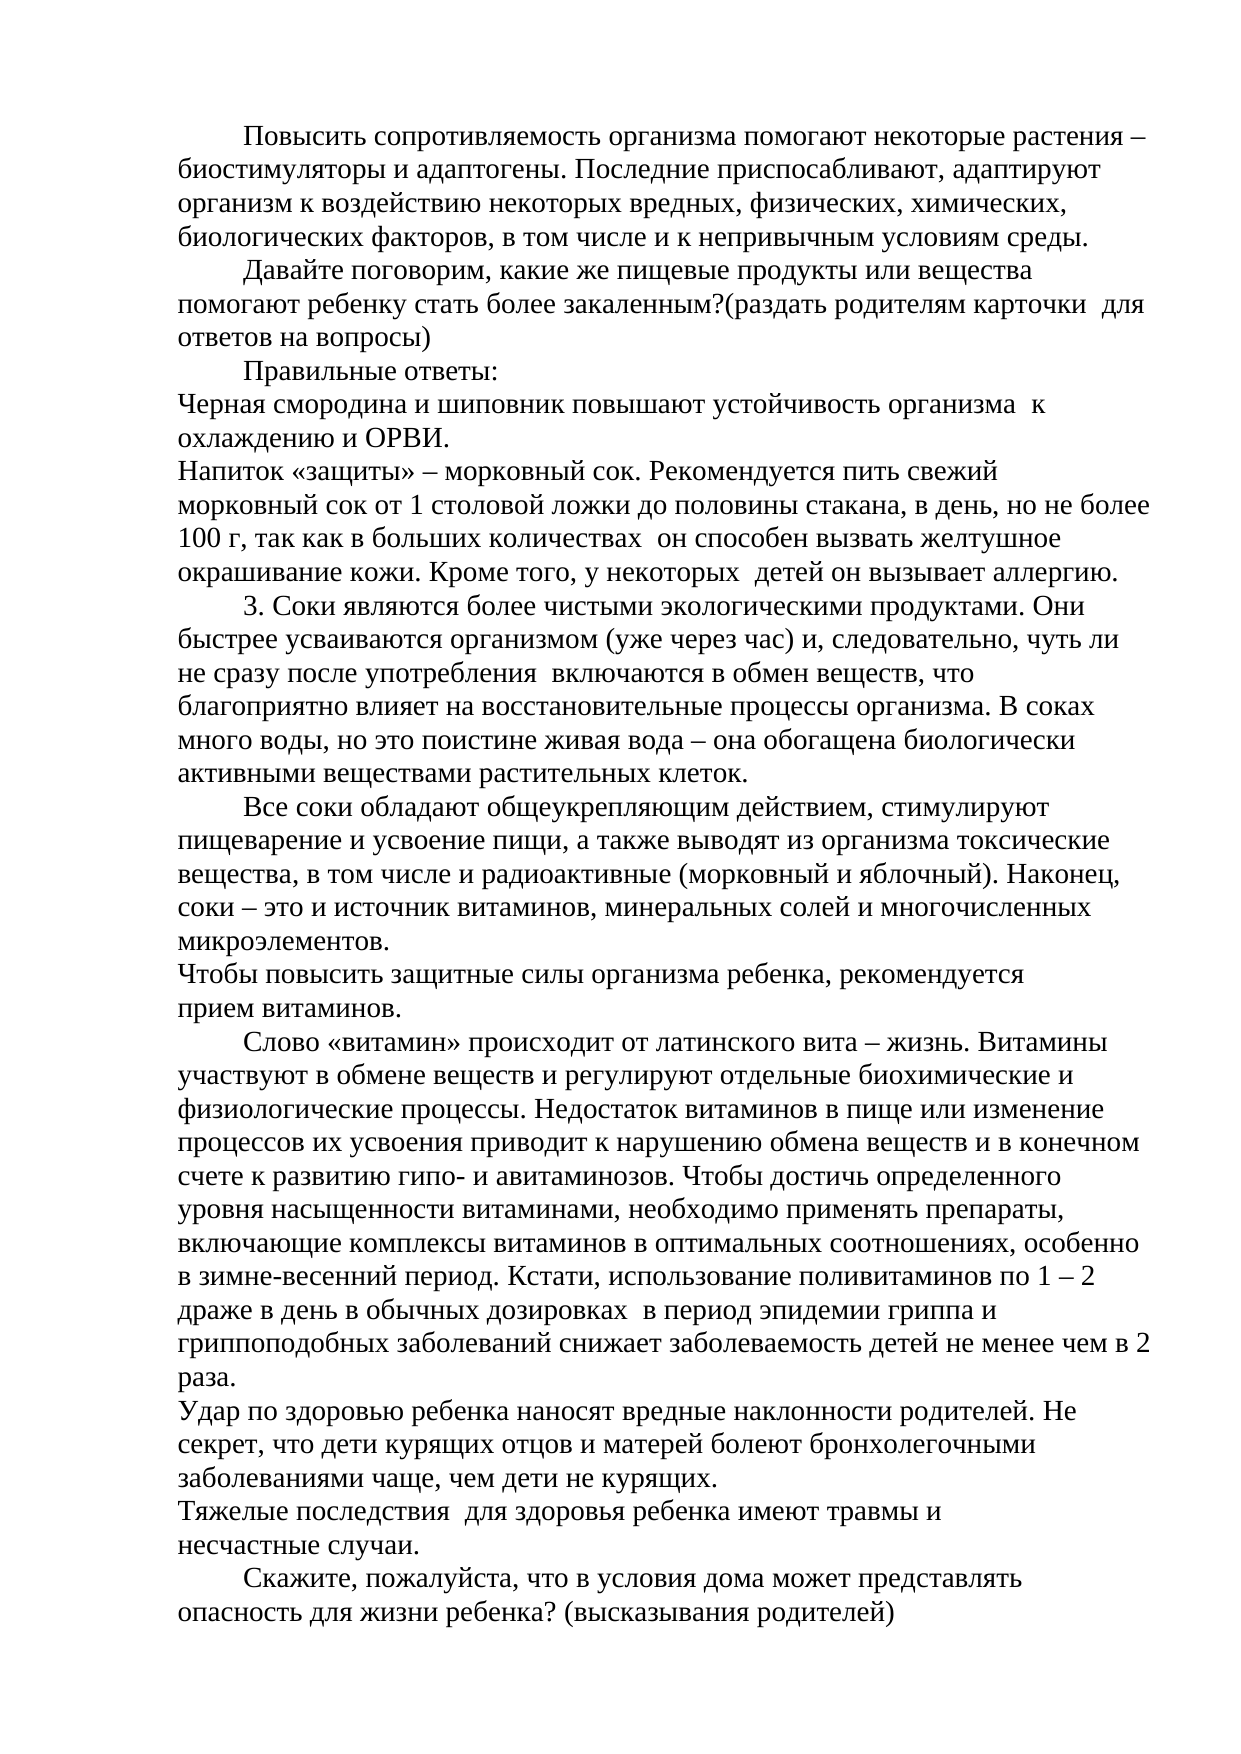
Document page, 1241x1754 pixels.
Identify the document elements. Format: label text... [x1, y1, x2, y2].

text морковный сок от 1 столовой ложки до половины стакана, в день, но не более 100 г, так как в больших количествах он способен вызвать желтушное окрашивание кожи. Кроме того, у некоторых детей он вызывает аллергию. [177, 487, 1152, 588]
text Давайте поговорим, какие же пищевые продукты или вещества помогают ребенку стать более закаленным?(раздать родителям карточки для ответов на вопросы) [177, 252, 1152, 353]
text 3. Соки являются более чистыми экологическими продуктами. Они быстрее усваиваются организмом (уже через час) и, следовательно, чуть ли не сразу после употребления включаются в обмен веществ, что благоприятно влияет на восстановительные процессы организма. В соках много воды, но это поистине живая вода – она обогащена биологически активными веществами растительных клеток. [177, 588, 1152, 789]
text прием витаминов. [177, 990, 1152, 1024]
text Чтобы повысить защитные силы организма ребенка, рекомендуется [177, 957, 1152, 990]
text Удар по здоровью ребенка наносят вредные наклонности родителей. Не [177, 1393, 1152, 1426]
text Слово «витамин» происходит от латинского вита – жизнь. Витамины участвуют в обмене веществ и регулируют отдельные биохимические и физиологические процессы. Недостаток витаминов в пище или изменение процессов их усвоения приводит к нарушению обмена веществ и в конечном счете к развитию гипо- и авитаминозов. Чтобы достичь определенного уровня насыщенности витаминами, необходимо применять препараты, включающие комплексы витаминов в оптимальных соотношениях, особенно в зимне-весенний период. Кстати, использование поливитаминов по 1 – 2 драже в день в обычных дозировках в период эпидемии гриппа и гриппоподобных заболеваний снижает заболеваемость детей не менее чем в 2 раза. [177, 1024, 1152, 1393]
text Повысить сопротивляемость организма помогают некоторые растения – биостимуляторы и адаптогены. Последние приспосабливают, адаптируют организм к воздействию некоторых вредных, физических, химических, биологических факторов, в том числе и к непривычным условиям среды. [177, 118, 1152, 252]
text охлаждению и ОРВИ. [177, 420, 1152, 453]
text Все соки обладают общеукрепляющим действием, стимулируют пищеварение и усвоение пищи, а также выводят из организма токсические вещества, в том числе и радиоактивные (морковный и яблочный). Наконец, соки – это и источник витаминов, минеральных солей и многочисленных микроэлементов. [177, 789, 1152, 957]
text Скажите, пожалуйста, что в условия дома может представлять опасность для жизни ребенка? (высказывания родителей) [177, 1560, 1152, 1627]
text Тяжелые последствия для здоровья ребенка имеют травмы и [177, 1493, 1152, 1527]
text Напиток «защиты» – морковный сок. Рекомендуется пить свежий [177, 453, 1152, 487]
text Черная смородина и шиповник повышают устойчивость организма к [177, 386, 1152, 420]
text секрет, что дети курящих отцов и матерей болеют бронхолегочными заболеваниями чаще, чем дети не курящих. [177, 1426, 1152, 1493]
text Правильные ответы: [177, 353, 1152, 386]
text несчастные случаи. [177, 1527, 1152, 1560]
